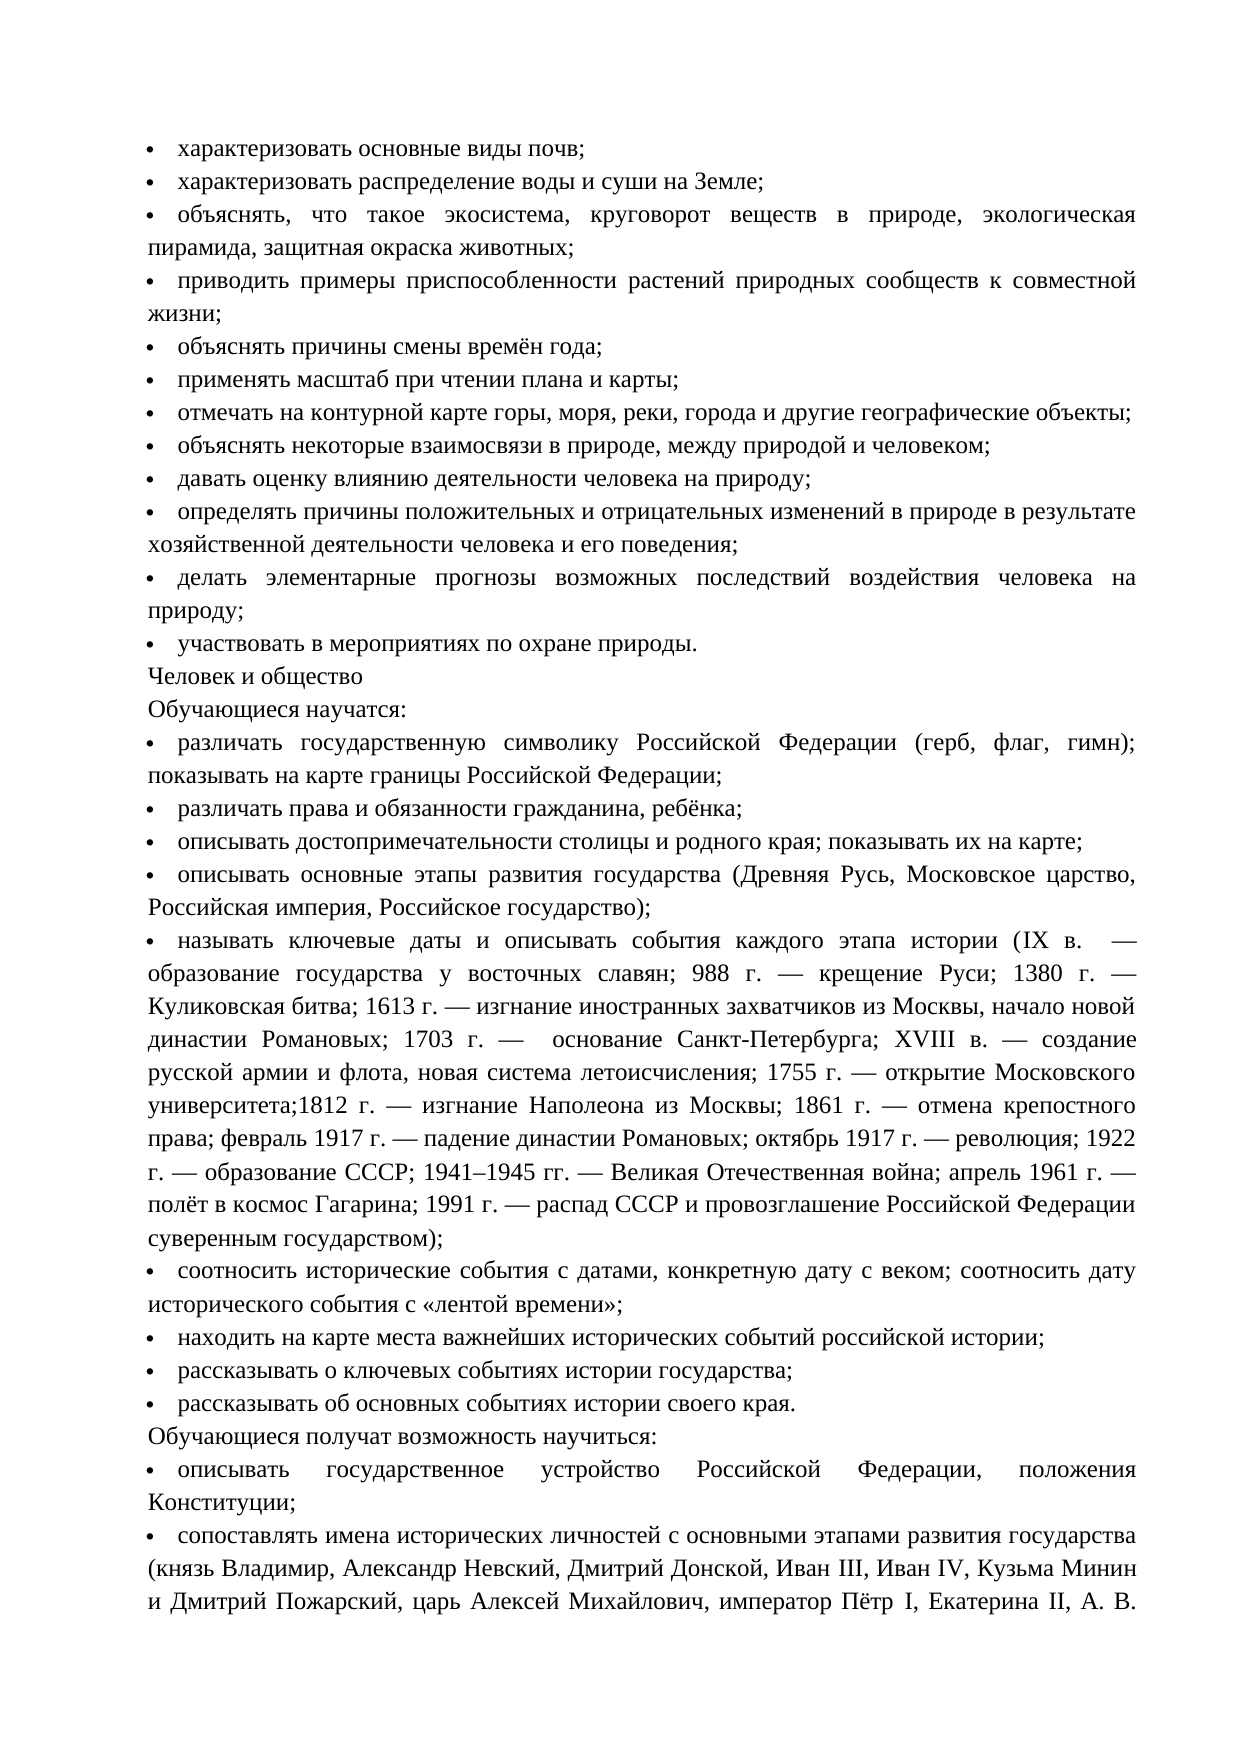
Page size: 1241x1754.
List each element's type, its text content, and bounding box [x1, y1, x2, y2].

text Обучающиеся получат возможность научиться: [148, 1421, 1137, 1449]
list приводить примеры приспособленности растений природных сообществ к совместной жизни; [147, 265, 1137, 327]
list объяснять, что такое экосистема, круговорот веществ в природе, экологическая пирамида, защитная окраска животных; [147, 199, 1137, 261]
list объяснять причины смены времён года; [147, 331, 1137, 360]
list находить на карте места важнейших исторических событий российской истории; [147, 1322, 1137, 1350]
list характеризовать распределение воды и суши на Земле; [147, 166, 1137, 195]
list делать элементарные прогнозы возможных последствий воздействия человека на природу; [147, 562, 1137, 624]
list описывать основные этапы развития государства (Древняя Русь, Московское царство, Российская империя, Российское государство); [147, 859, 1137, 921]
list объяснять некоторые взаимосвязи в природе, между природой и человеком; [147, 430, 1137, 459]
list называть ключевые даты и описывать события каждого этапа истории (IX в. — образование государства у восточных славян; . — крещение Руси; . — Куликовская битва; . — изгнание иностранных захватчиков из Москвы, начало новой династии Романовых; . — основание Санкт-Петербурга; XVIII в. — создание русской армии и флота, новая система летоисчисления; . — открытие Московского университета;. — изгнание Наполеона из Москвы; . — отмена крепостного права; февраль . — падение династии Романовых; октябрь . — революция; . — образование СССР; 1941–1945 гг. — Великая Отечественная война; апрель . — полёт в космос Гагарина; . — распад СССР и провозглашение Российской Федерации суверенным государством); [147, 925, 1137, 1251]
list рассказывать об основных событиях истории своего края. [147, 1388, 1137, 1416]
list определять причины положительных и отрицательных изменений в природе в результате хозяйственной деятельности человека и его поведения; [147, 496, 1137, 558]
list применять масштаб при чтении плана и карты; [147, 364, 1137, 393]
list соотносить исторические события с датами, конкретную дату с веком; соотносить дату исторического события с «лентой времени»; [147, 1256, 1137, 1317]
list характеризовать основные виды почв; [147, 133, 1137, 162]
list отмечать на контурной карте горы, моря, реки, города и другие географические объекты; [147, 397, 1137, 426]
list рассказывать о ключевых событиях истории государства; [147, 1355, 1137, 1383]
text Обучающиеся научатся: [148, 694, 1137, 723]
list описывать государственное устройство Российской Федерации, положения Конституции; [147, 1454, 1137, 1516]
list описывать достопримечательности столицы и родного края; показывать их на карте; [147, 826, 1137, 855]
text Человек и общество [148, 661, 1137, 690]
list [147, 1520, 1137, 1614]
list давать оценку влиянию деятельности человека на природу; [147, 463, 1137, 492]
list участвовать в мероприятиях по охране природы. [147, 628, 1137, 657]
list различать государственную символику Российской Федерации (герб, флаг, гимн); показывать на карте границы Российской Федерации; [147, 727, 1137, 789]
list различать права и обязанности гражданина, ребёнка; [147, 793, 1137, 822]
